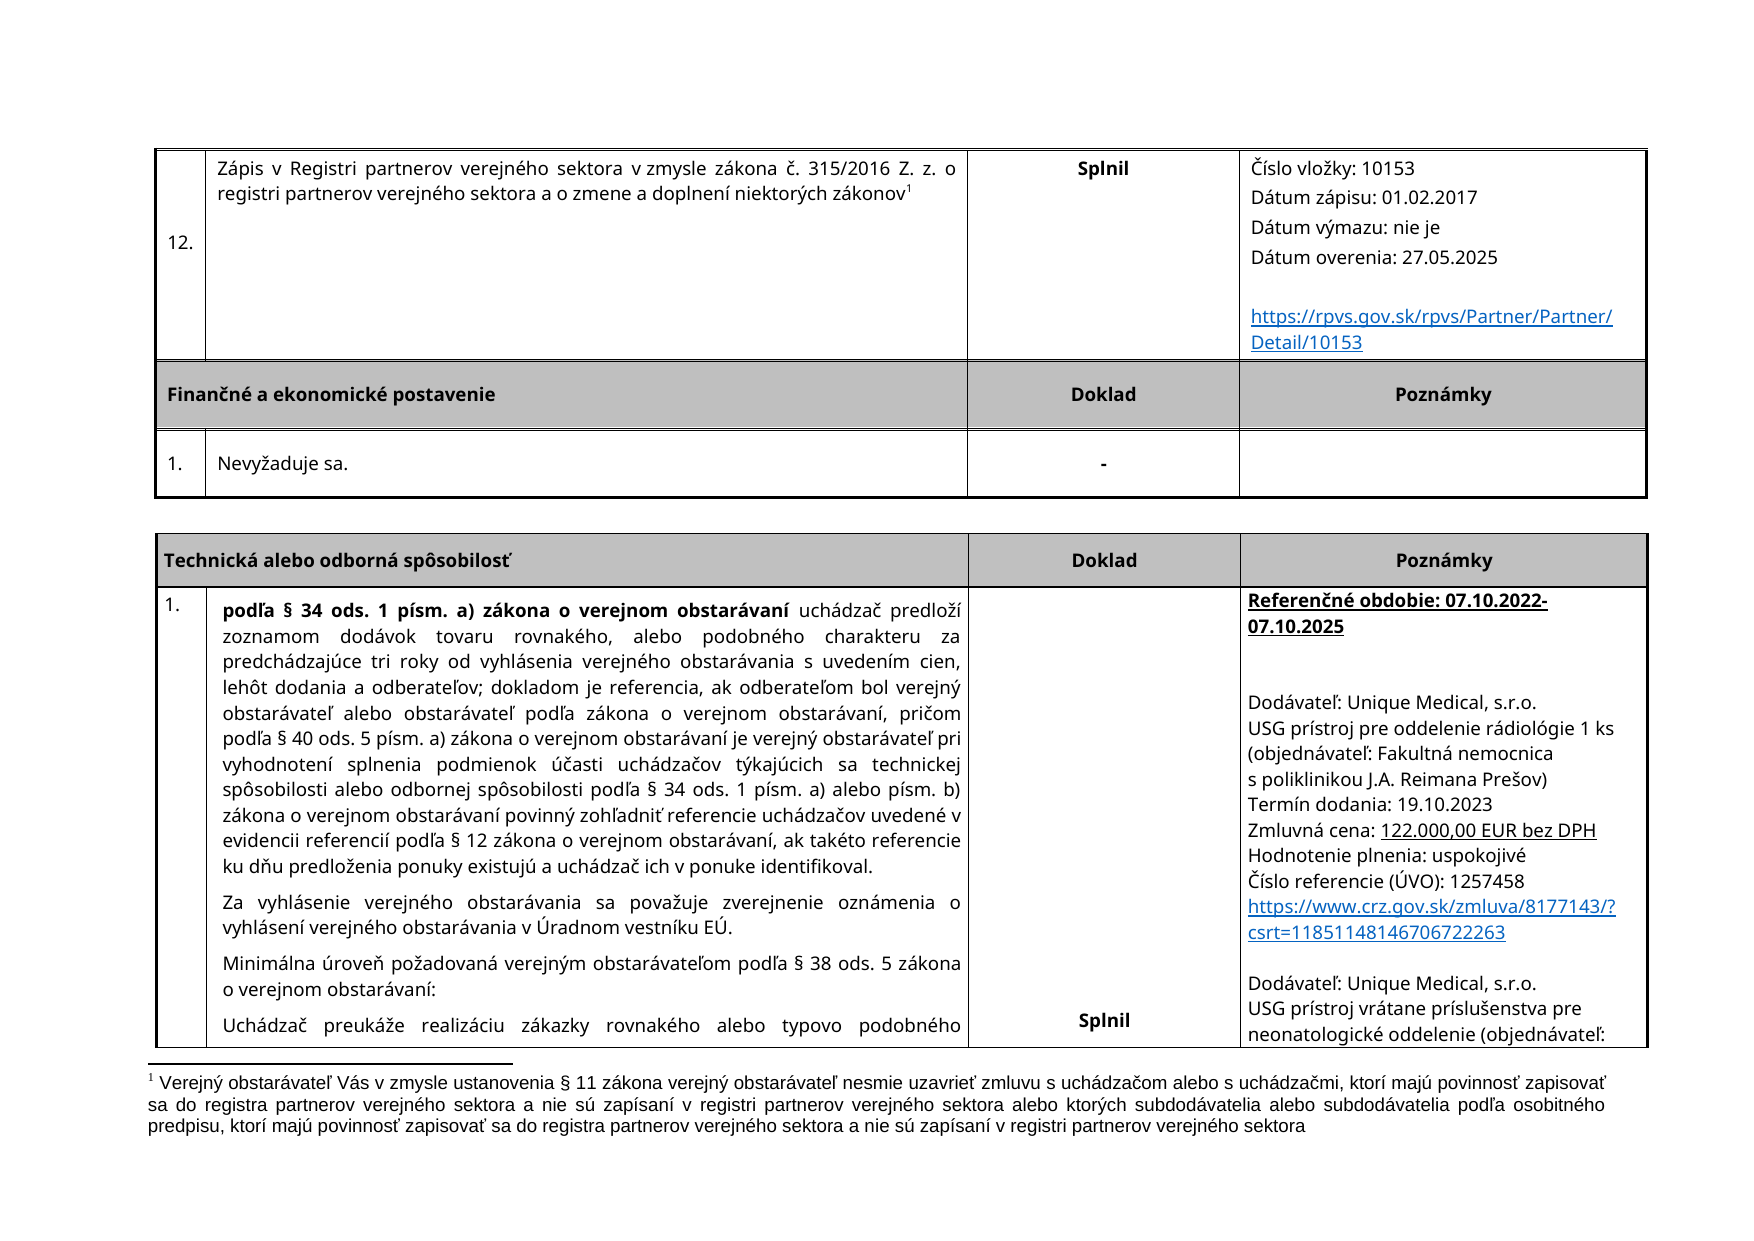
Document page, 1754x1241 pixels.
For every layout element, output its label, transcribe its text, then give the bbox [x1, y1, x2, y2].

table_header Technická alebo odborná spôsobilosť [158, 534, 968, 586]
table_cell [207, 588, 968, 1047]
table_cell Finančné a ekonomické postavenie [157, 362, 967, 427]
table_header Poznámky [1241, 534, 1646, 586]
table_cell [1240, 431, 1645, 496]
table_cell [158, 588, 206, 1047]
table_cell Nevyžaduje sa. [206, 431, 967, 496]
table_header Doklad [969, 534, 1240, 586]
table_cell Poznámky [1240, 362, 1645, 427]
table_cell Doklad [968, 362, 1239, 427]
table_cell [1241, 588, 1646, 1047]
table_cell Splnil [968, 151, 1239, 359]
table_cell Zápis v Registri partnerov verejného sektora v zmysle zákona č. 315/2016 Z. z. o registri partnerov verejného sektora a o zmene a doplnení niektorých zákonov [206, 151, 967, 359]
table_cell - [968, 431, 1239, 496]
table_cell 1. [157, 431, 205, 496]
table_cell [157, 151, 205, 359]
table_cell Číslo vložky: 10153 Dátum zápisu: 01.02.2017 Dátum výmazu: nie je Dátum overenia: 27.05.2025 https://rpvs.gov.sk/rpvs/Partner/Partner/Detail/10153 [1240, 151, 1645, 359]
table_cell Splnil [969, 588, 1240, 1047]
